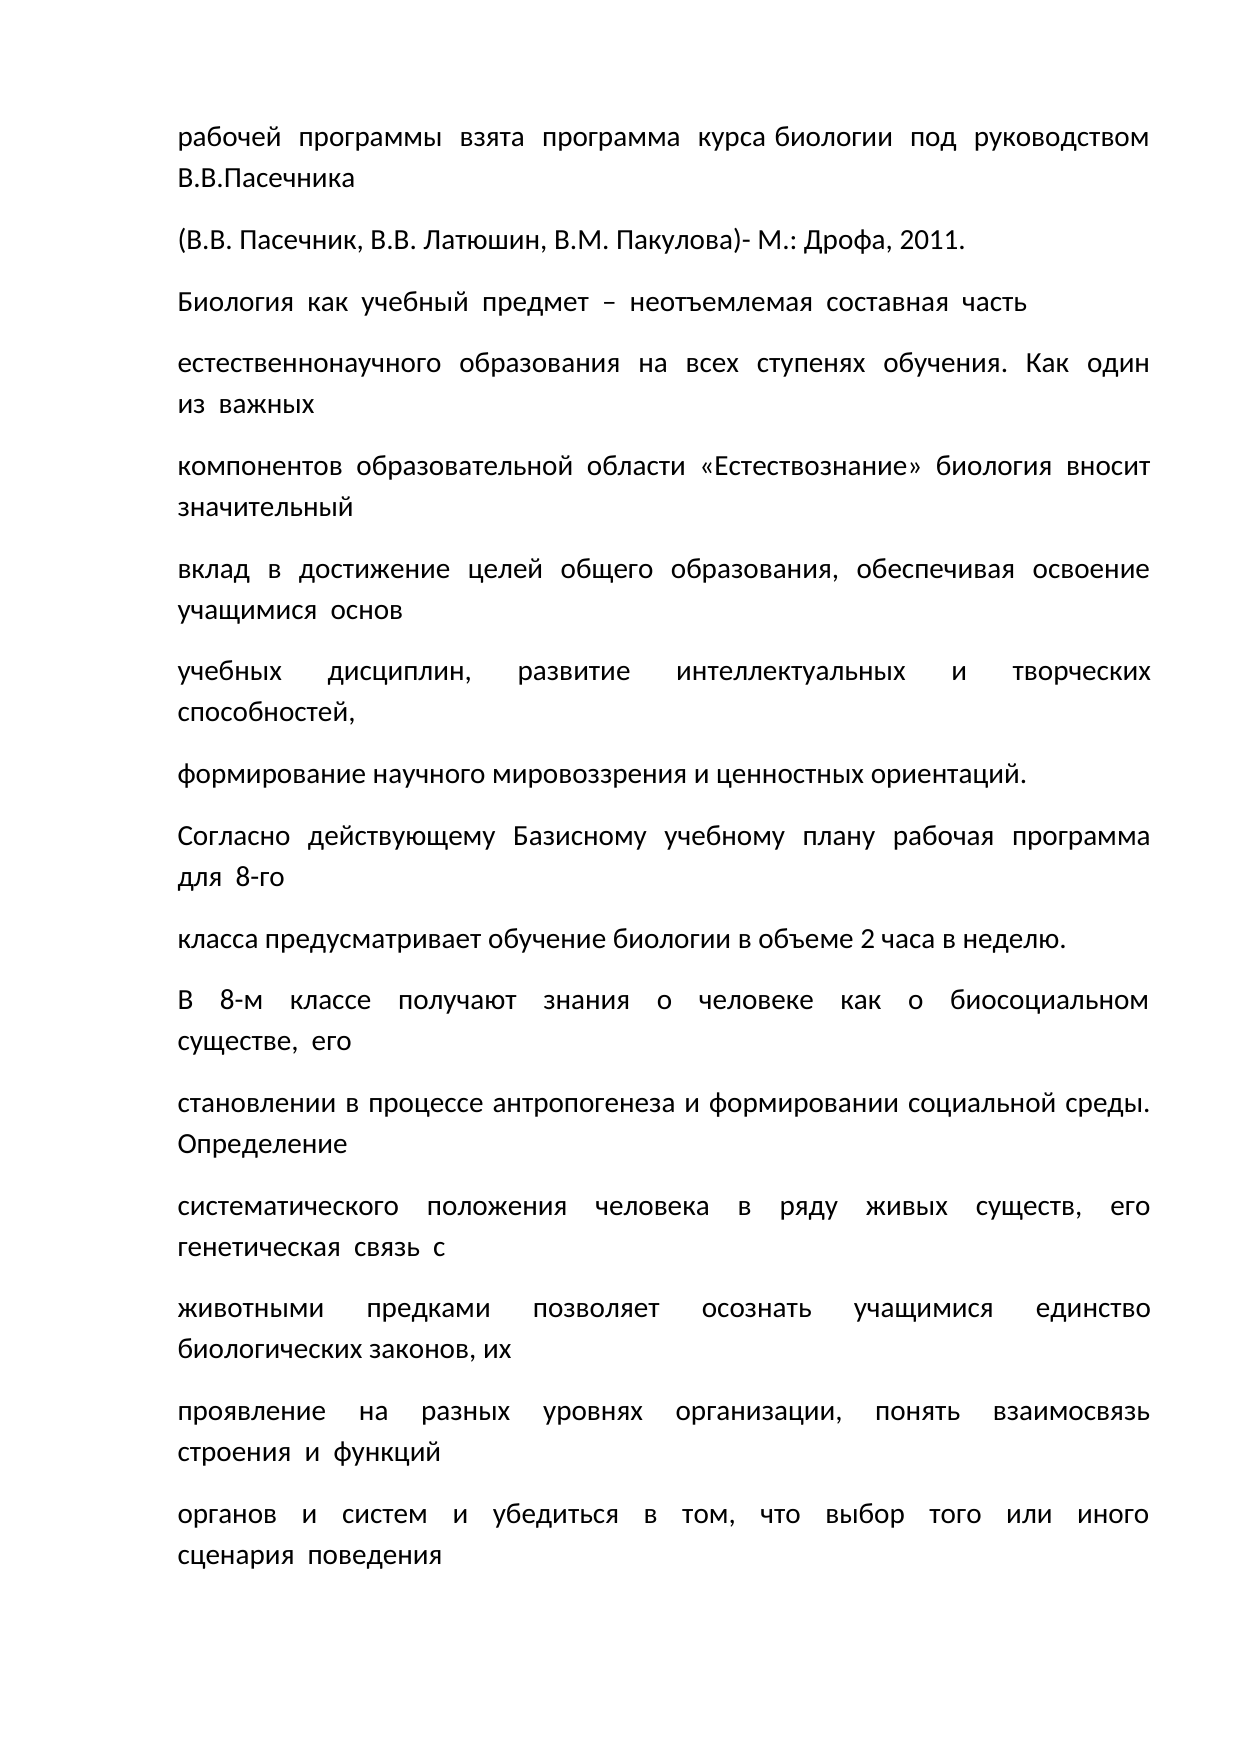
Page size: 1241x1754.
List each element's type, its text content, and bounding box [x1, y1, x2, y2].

text рабочей программы взята программа курса биологии под руководством В.В.Пасечника [177, 118, 1152, 195]
text естественнонаучного образования на всех ступенях обучения. Как один из важных [177, 344, 1152, 421]
text вклад в достижение целей общего образования, обеспечивая освоение учащимися основ [177, 550, 1152, 626]
text формирование научного мировоззрения и ценностных ориентаций. [177, 755, 1152, 791]
text проявление на разных уровнях организации, понять взаимосвязь строения и функций [177, 1392, 1152, 1469]
text компонентов образовательной области «Естествознание» биология вносит значительный [177, 447, 1152, 524]
text животными предками позволяет осознать учащимися единство биологических законов, их [177, 1289, 1152, 1366]
text В 8-м классе получают знания о человеке как о биосоциальном существе, его [177, 981, 1152, 1058]
text органов и систем и убедиться в том, что выбор того или иного сценария поведения [177, 1495, 1152, 1572]
text класса предусматривает обучение биологии в объеме 2 часа в неделю. [177, 920, 1152, 955]
text (В.В. Пасечник, В.В. Латюшин, В.М. Пакулова)- М.: Дрофа, 2011. [177, 221, 1152, 256]
text становлении в процессе антропогенеза и формировании социальной среды. Определение [177, 1084, 1152, 1161]
text Согласно действующему Базисному учебному плану рабочая программа для 8-го [177, 817, 1152, 893]
text Биология как учебный предмет – неотъемлемая составная часть [177, 283, 1152, 318]
text систематического положения человека в ряду живых существ, его генетическая связь с [177, 1187, 1152, 1263]
text учебных дисциплин, развитие интеллектуальных и творческих способностей, [177, 652, 1152, 729]
